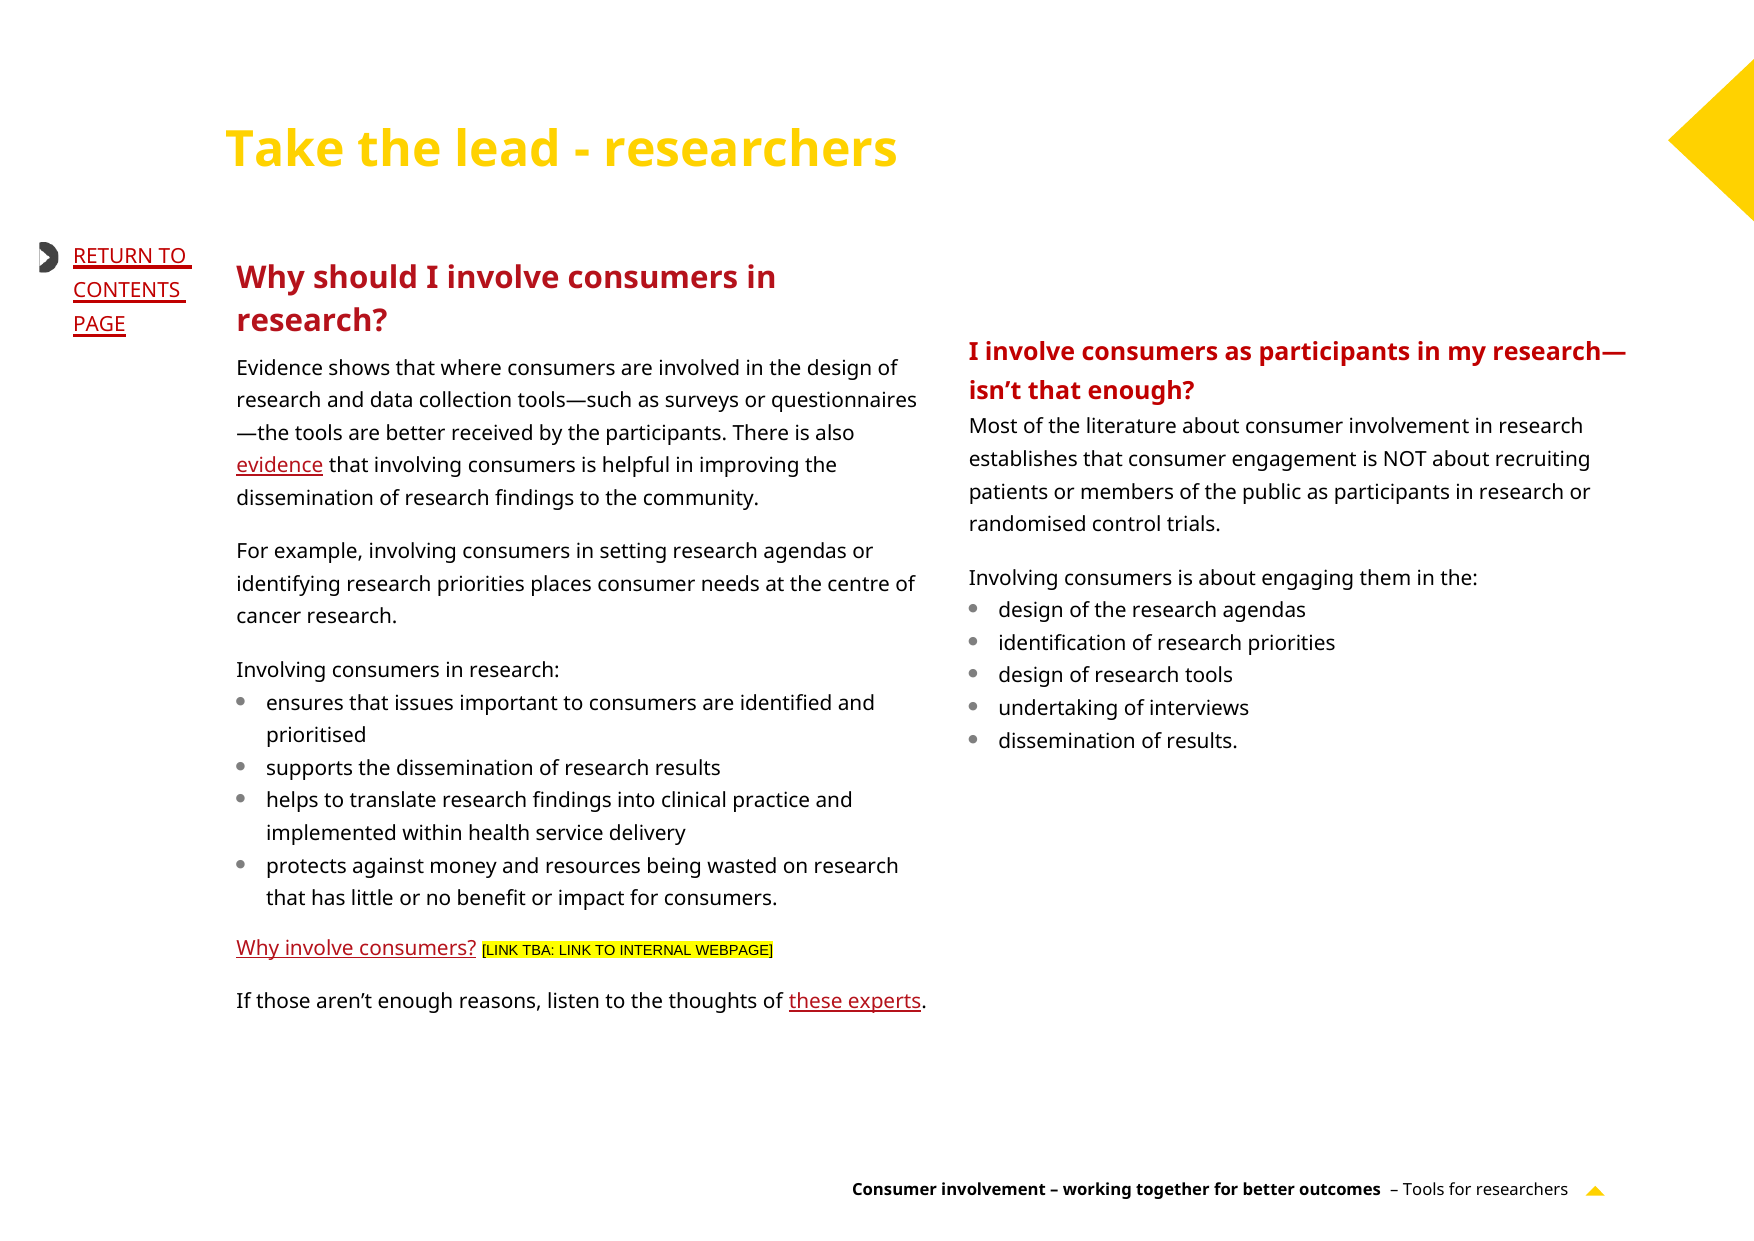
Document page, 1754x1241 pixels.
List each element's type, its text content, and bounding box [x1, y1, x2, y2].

list undertaking of interviews [968, 693, 1665, 722]
list identification of research priorities [968, 628, 1665, 656]
text For example, involving consumers in setting research agendas or identifying research priorities places consumer needs at the centre of cancer research. [236, 536, 933, 630]
text Evidence shows that where consumers are involved in the design of research and data collection tools—such as surveys or questionnaires—the tools are better received by the participants. There is also evidence that involving consumers is helpful in improving the dissemination of research findings to the community. [236, 353, 933, 511]
text Most of the literature about consumer involvement in research establishes that consumer engagement is NOT about recruiting patients or members of the public as participants in research or randomised control trials. [968, 412, 1665, 538]
list supports the dissemination of research results [236, 753, 933, 781]
list protects against money and resources being wasted on research that has little or no benefit or impact for consumers. [236, 851, 933, 912]
text Involving consumers is about engaging them in the: [968, 563, 1665, 591]
subtitle Why should I involve consumers in research? [236, 255, 933, 340]
text I involve consumers as participants in my research—isn’t that enough? [968, 333, 1665, 406]
list design of research tools [968, 661, 1665, 689]
text Why involve consumers? [LINK TBA: link to internal webpage] [236, 933, 933, 961]
list dissemination of results. [968, 726, 1665, 754]
list design of the research agendas [968, 595, 1665, 624]
text If those aren’t enough reasons, listen to the thoughts of these experts. [236, 986, 933, 1014]
text Involving consumers in research: [236, 655, 933, 683]
list helps to translate research findings into clinical practice and implemented within health service delivery [236, 786, 933, 847]
list ensures that issues important to consumers are identified and prioritised [236, 688, 933, 749]
picture [39, 241, 59, 273]
